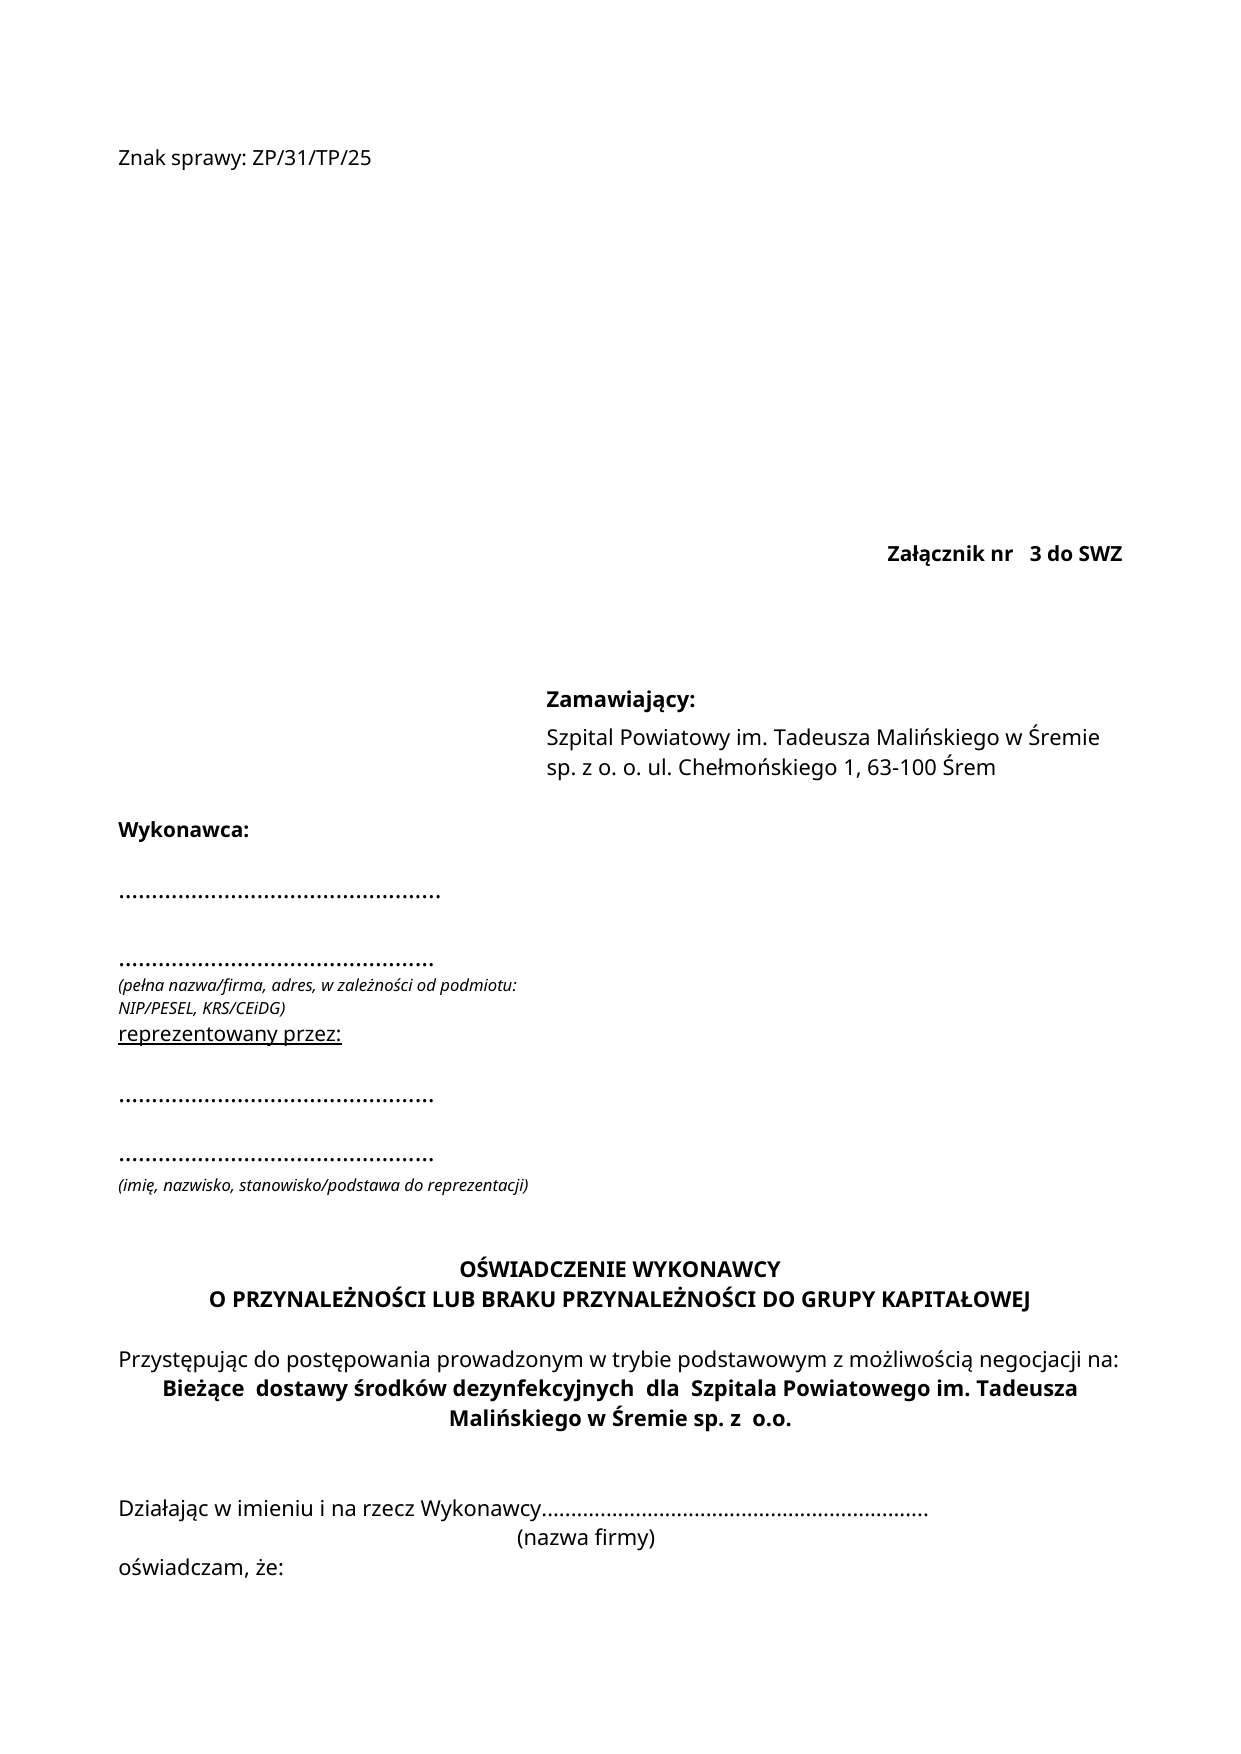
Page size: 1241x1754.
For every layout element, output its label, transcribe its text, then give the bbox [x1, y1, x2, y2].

text oświadczam, że: [118, 1552, 1122, 1582]
text (pełna nazwa/firma, adres, w zależności od podmiotu: NIP/PESEL, KRS/CEiDG) [118, 974, 546, 1019]
text Szpital Powiatowy im. Tadeusza Malińskiego w Śremie sp. z o. o. ul. Chełmońskiego 1, 63-100 Śrem [546, 722, 1122, 782]
text ………………………………………… [118, 1076, 546, 1110]
text (imię, nazwisko, stanowisko/podstawa do reprezentacji) [118, 1173, 561, 1196]
text O PRZYNALEŻNOŚCI LUB BRAKU PRZYNALEŻNOŚCI DO GRUPY KAPITAŁOWEJ [118, 1284, 1122, 1314]
text Działając w imieniu i na rzecz Wykonawcy.................................................................. [118, 1493, 1122, 1522]
text OŚWIADCZENIE WYKONAWCY [118, 1254, 1122, 1284]
text (nazwa firmy) [118, 1522, 1122, 1552]
text ………………………………………… [118, 1135, 546, 1169]
text Zamawiający: [546, 684, 1122, 714]
text Wykonawca: [118, 815, 1122, 843]
text Bieżące dostawy środków dezynfekcyjnych dla Szpitala Powiatowego im. Tadeusza Malińskiego w Śremie sp. z o.o. [118, 1373, 1122, 1433]
text ………………………………………… [118, 940, 546, 974]
text reprezentowany przez: [118, 1019, 1122, 1048]
text …………………………………….…... [118, 872, 546, 906]
text Przystępując do postępowania prowadzonym w trybie podstawowym z możliwością negocjacji na: [118, 1344, 1122, 1373]
text Załącznik nr 3 do SWZ [118, 539, 1122, 567]
